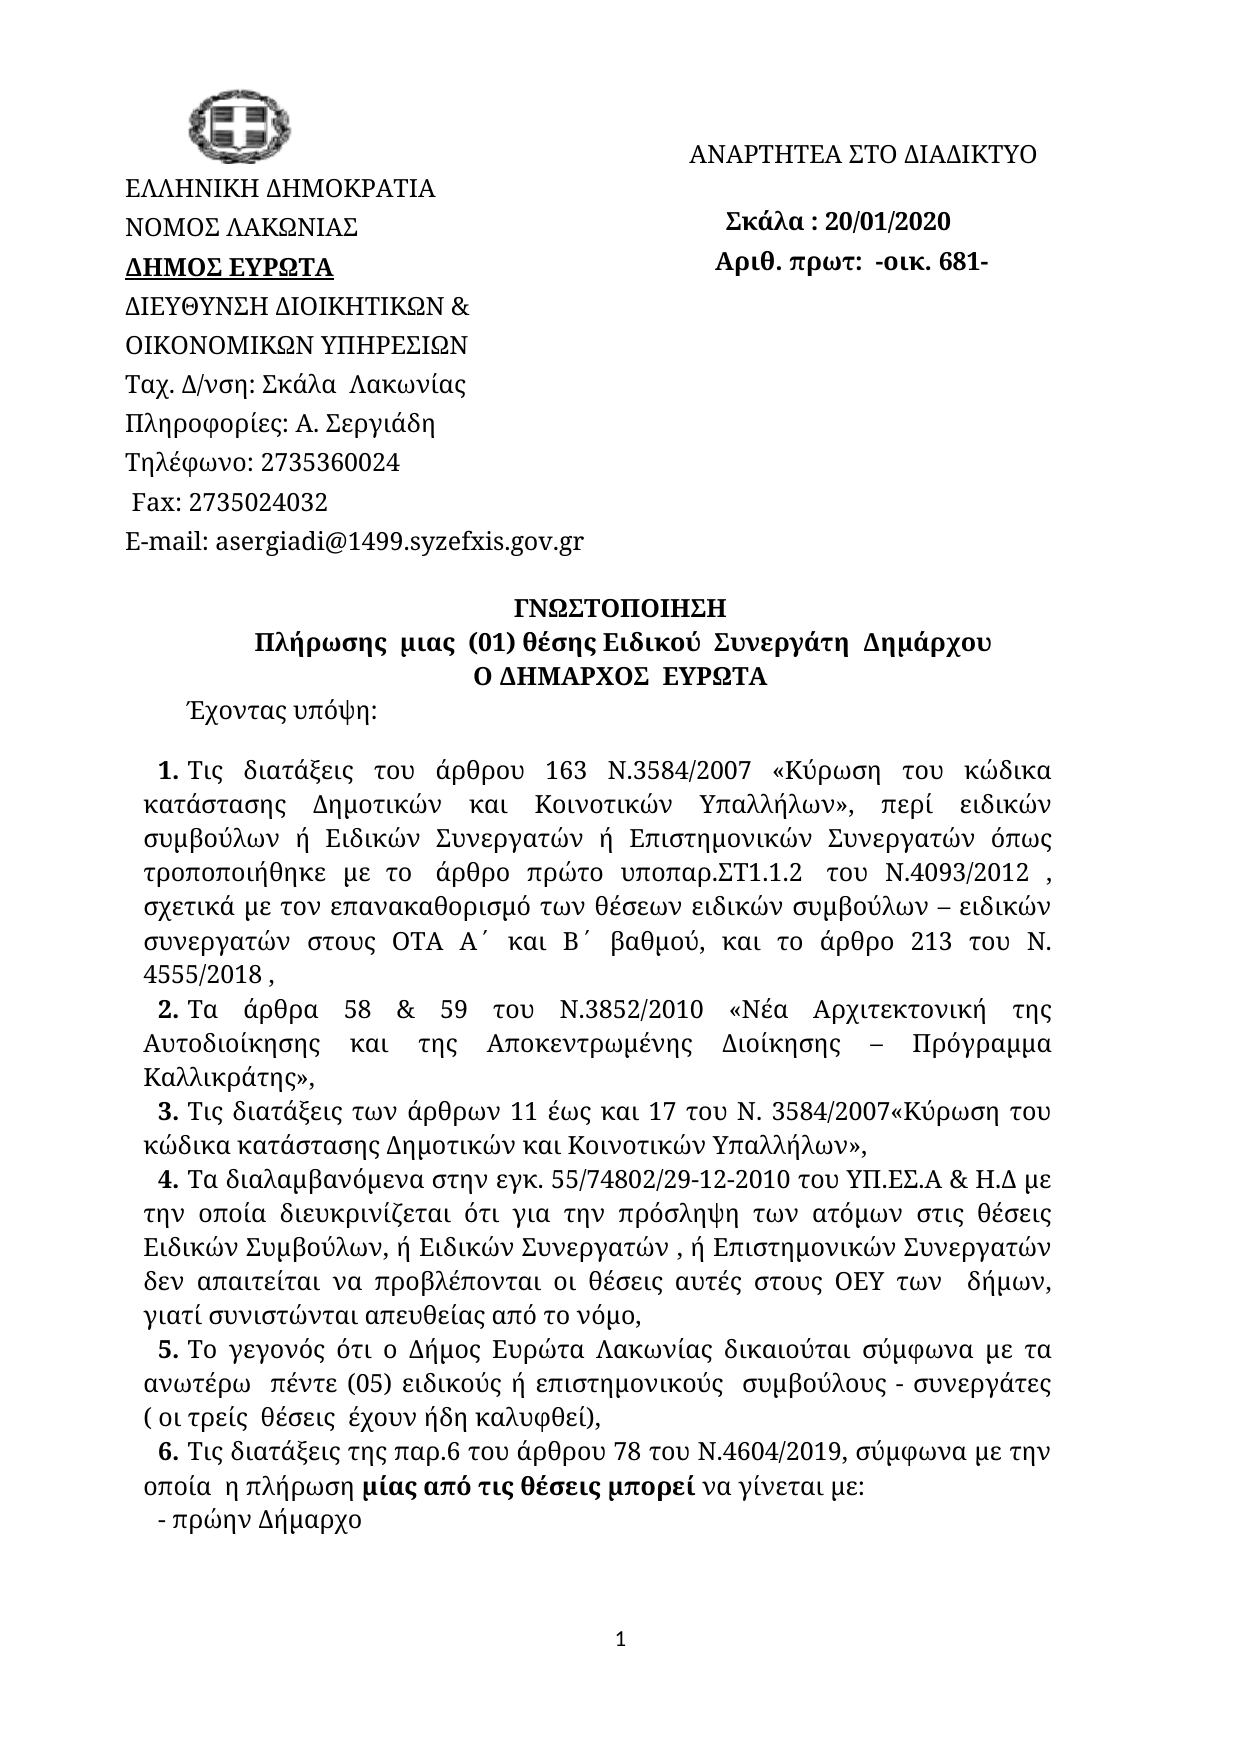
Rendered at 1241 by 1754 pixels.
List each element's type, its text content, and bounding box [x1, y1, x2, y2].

table_header ΕΛΛΗΝΙΚΗ ΔΗΜΟΚΡΑΤΙΑ ΝΟΜΟΣ ΛΑΚΩΝΙΑΣ ΔΗΜΟΣ ΕΥΡΩΤΑ ΔΙΕΥΘΥΝΣΗ ΔΙΟΙΚΗΤΙΚΩΝ & ΟΙΚΟΝΟΜΙΚΩΝ ΥΠΗΡΕΣΙΩΝ Ταχ. Δ/νση: Σκάλα Λακωνίας Πληροφορίες: Α. Σεργιάδη Τηλέφωνο: 2735360024 Fax: 2735024032 E-mail: asergiadi@1499.syzefxis.gov.gr [114, 171, 645, 591]
table_header Σκάλα : 20/01/2020 Αριθ. πρωτ: -οικ. 681- [645, 171, 1103, 591]
text ΓΝΩΣΤΟΠΟΙΗΣΗ [187, 591, 1053, 625]
text Πλήρωσης μιας (01) θέσης Ειδικού Συνεργάτη Δημάρχου [187, 625, 1053, 659]
text Έχοντας υπόψη: [187, 693, 1053, 727]
text Ο ΔΗΜΑΡΧΟΣ ΕΥΡΩΤΑ [187, 659, 1053, 693]
list Το γεγονός ότι ο Δήμος Ευρώτα Λακωνίας δικαιούται σύμφωνα με τα ανωτέρω πέντε (05) ειδικούς ή επιστημονικούς συμβούλους - συνεργάτες ( οι τρείς θέσεις έχουν ήδη καλυφθεί), [143, 1332, 1053, 1434]
list Τις διατάξεις του άρθρου 163 Ν.3584/2007 «Κύρωση του κώδικα κατάστασης Δημοτικών και Κοινοτικών Υπαλλήλων», περί ειδικών συμβούλων ή Ειδικών Συνεργατών ή Επιστημονικών Συνεργατών όπως τροποποιήθηκε με το άρθρο πρώτο υποπαρ.ΣΤ1.1.2 του Ν.4093/2012 , σχετικά με τον επανακαθορισμό των θέσεων ειδικών συμβούλων – ειδικών συνεργατών στους ΟΤΑ Α΄ και Β΄ βαθμού, και το άρθρο 213 του Ν. 4555/2018 , [143, 753, 1053, 991]
list Τις διατάξεις της παρ.6 του άρθρου 78 του Ν.4604/2019, σύμφωνα με την οποία η πλήρωση μίας από τις θέσεις μπορεί να γίνεται με: [143, 1434, 1053, 1502]
subtitle ΑΝΑΡΤΗΤΕΑ ΣΤΟ ΔΙΑΔΙΚΤΥΟ [187, 89, 1053, 171]
list Τις διατάξεις των άρθρων 11 έως και 17 του Ν. 3584/2007«Κύρωση του κώδικα κατάστασης Δημοτικών και Κοινοτικών Υπαλλήλων», [143, 1093, 1053, 1162]
text - πρώην Δήμαρχο [158, 1502, 1053, 1536]
list Τα διαλαμβανόμενα στην εγκ. 55/74802/29-12-2010 του ΥΠ.ΕΣ.Α & Η.Δ με την οποία διευκρινίζεται ότι για την πρόσληψη των ατόμων στις θέσεις Ειδικών Συμβούλων, ή Ειδικών Συνεργατών , ή Επιστημονικών Συνεργατών δεν απαιτείται να προβλέπονται οι θέσεις αυτές στους ΟΕΥ των δήμων, γιατί συνιστώνται απευθείας από το νόμο, [143, 1162, 1053, 1332]
list Τα άρθρα 58 & 59 του Ν.3852/2010 «Νέα Αρχιτεκτονική της Αυτοδιοίκησης και της Αποκεντρωμένης Διοίκησης – Πρόγραμμα Καλλικράτης», [143, 991, 1053, 1093]
